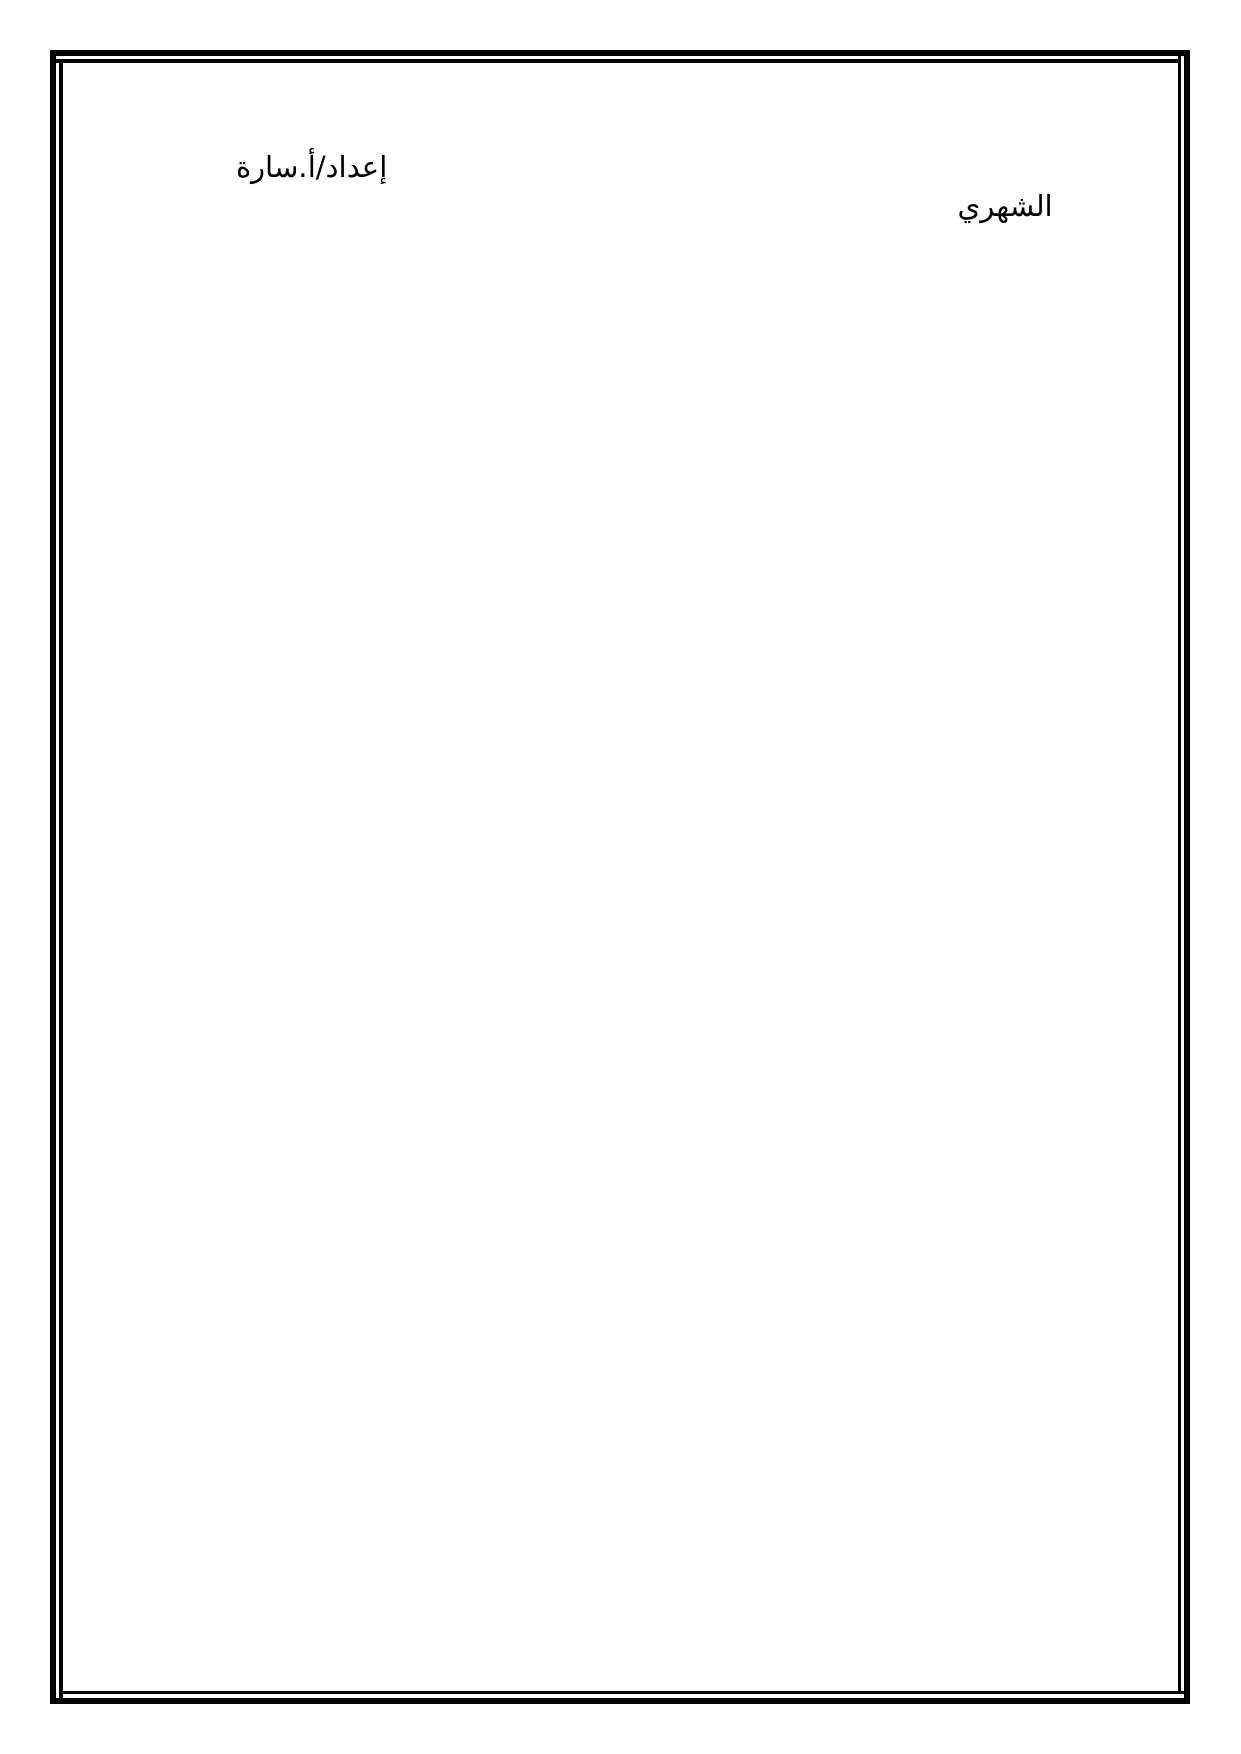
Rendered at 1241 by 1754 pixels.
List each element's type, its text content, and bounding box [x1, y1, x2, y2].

text إعداد/أ.سارة الشهري [187, 150, 1053, 223]
